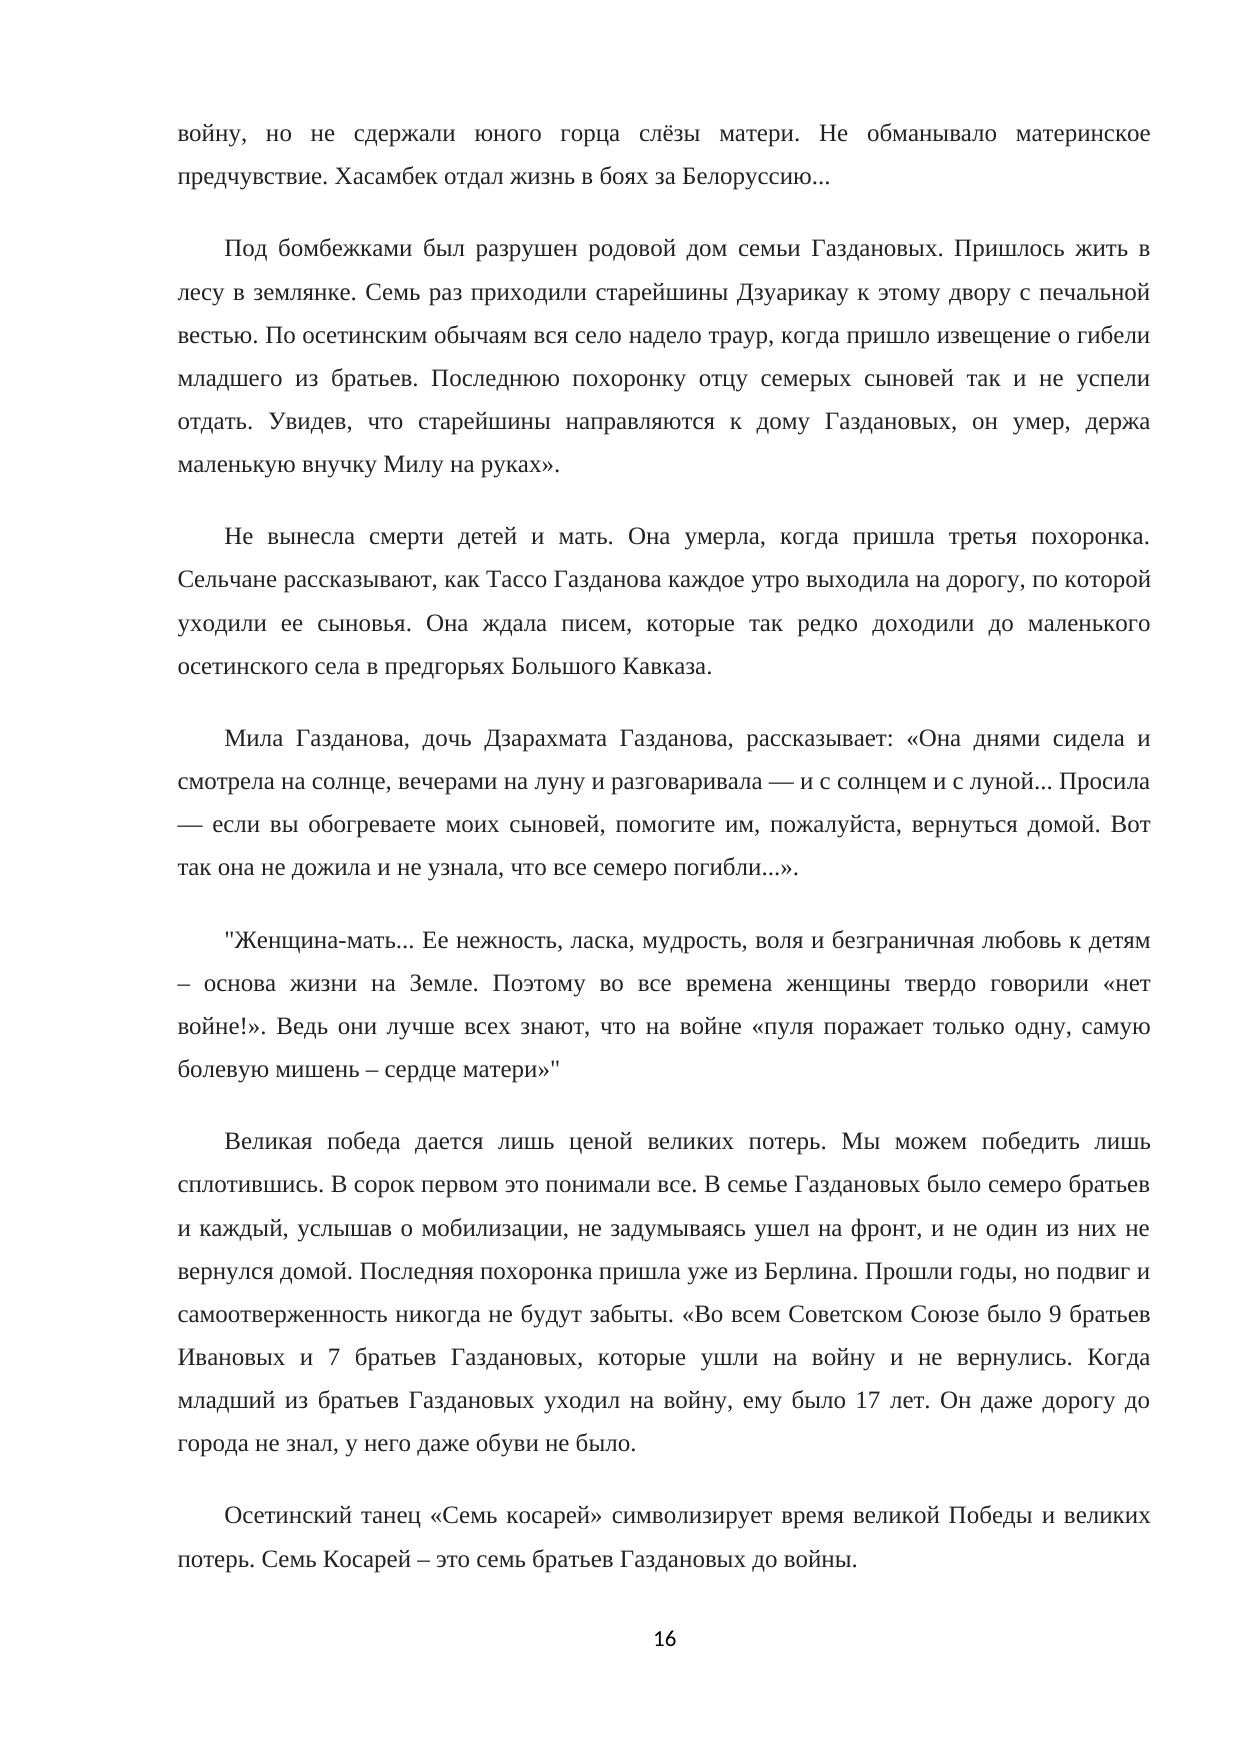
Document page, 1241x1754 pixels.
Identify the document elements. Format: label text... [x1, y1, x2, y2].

text Не вынесла смерти детей и мать. Она умерла, когда пришла третья похоронка. Сельчане рассказывают, как Тассо Газданова каждое утро выходила на дорогу, по которой уходили ее сыновья. Она ждала писем, которые так редко доходили до маленького осетинского села в предгорьях Большого Кавказа. [177, 521, 1152, 679]
text "Женщина-мать... Ее нежность, ласка, мудрость, воля и безграничная любовь к детям – основа жизни на Земле. Поэтому во все времена женщины твердо говорили «нет войне!». Ведь они лучше всех знают, что на войне «пуля поражает только одну, самую болевую мишень – сердце матери»" [177, 925, 1152, 1083]
text Под бомбежками был разрушен родовой дом семьи Газдановых. Пришлось жить в лесу в землянке. Семь раз приходили старейшины Дзуарикау к этому двору с печальной вестью. По осетинским обычаям вся село надело траур, когда пришло извещение о гибели младшего из братьев. Последнюю похоронку отцу семерых сыновей так и не успели отдать. Увидев, что старейшины направляются к дому Газдановых, он умер, держа маленькую внучку Милу на руках». [177, 233, 1152, 478]
text Мила Газданова, дочь Дзарахмата Газданова, рассказывает: «Она днями сидела и смотрела на солнце, вечерами на луну и разговаривала — и с солнцем и с луной... Просила — если вы обогреваете моих сыновей, помогите им, пожалуйста, вернуться домой. Вот так она не дожила и не узнала, что все семеро погибли...». [177, 723, 1152, 881]
text Осетинский танец «Семь косарей» символизирует время великой Победы и великих потерь. Семь Косарей – это семь братьев Газдановых до войны. [177, 1501, 1152, 1572]
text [177, 118, 1152, 190]
text Великая победа дается лишь ценой великих потерь. Мы можем победить лишь сплотившись. В сорок первом это понимали все. В семье Газдановых было семеро братьев и каждый, услышав о мобилизации, не задумываясь ушел на фронт, и не один из них не вернулся домой. Последняя похоронка пришла уже из Берлина. Прошли годы, но подвиг и самоотверженность никогда не будут забыты. «Во всем Советском Союзе было 9 братьев Ивановых и 7 братьев Газдановых, которые ушли на войну и не вернулись. Когда младший из братьев Газдановых уходил на войну, ему было 17 лет. Он даже дорогу до города не знал, у него даже обуви не было. [177, 1126, 1152, 1457]
